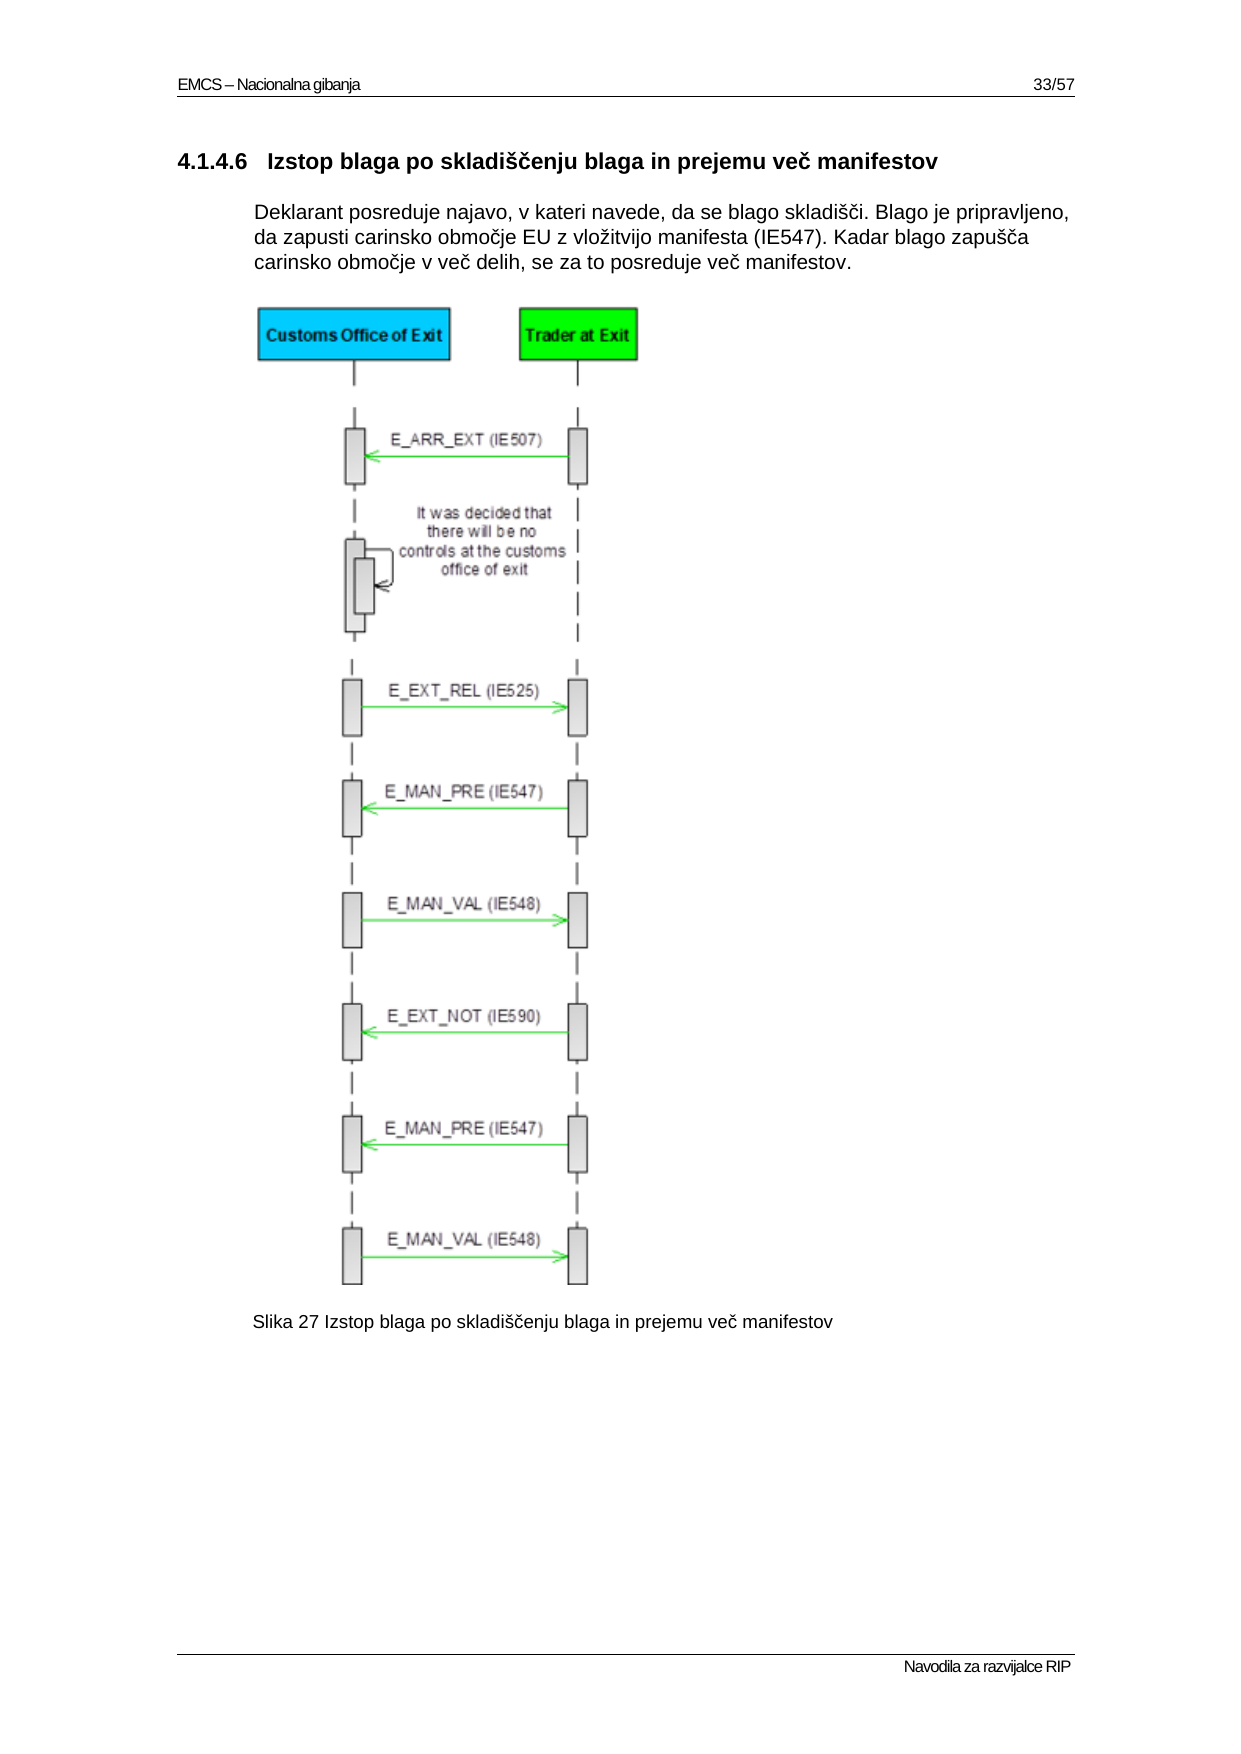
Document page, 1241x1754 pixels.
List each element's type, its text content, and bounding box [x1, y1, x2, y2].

text Slika 27 Izstop blaga po skladiščenju blaga in prejemu več manifestov [252, 1310, 1075, 1333]
subtitle Izstop blaga po skladiščenju blaga in prejemu več manifestov [177, 148, 1075, 174]
text Deklarant posreduje najavo, v kateri navede, da se blago skladišči. Blago je pripravljeno, da zapusti carinsko območje EU z vložitvijo manifesta (IE547). Kadar blago zapušča carinsko območje v več delih, se za to posreduje več manifestov. [254, 199, 1075, 274]
picture [253, 299, 665, 1285]
